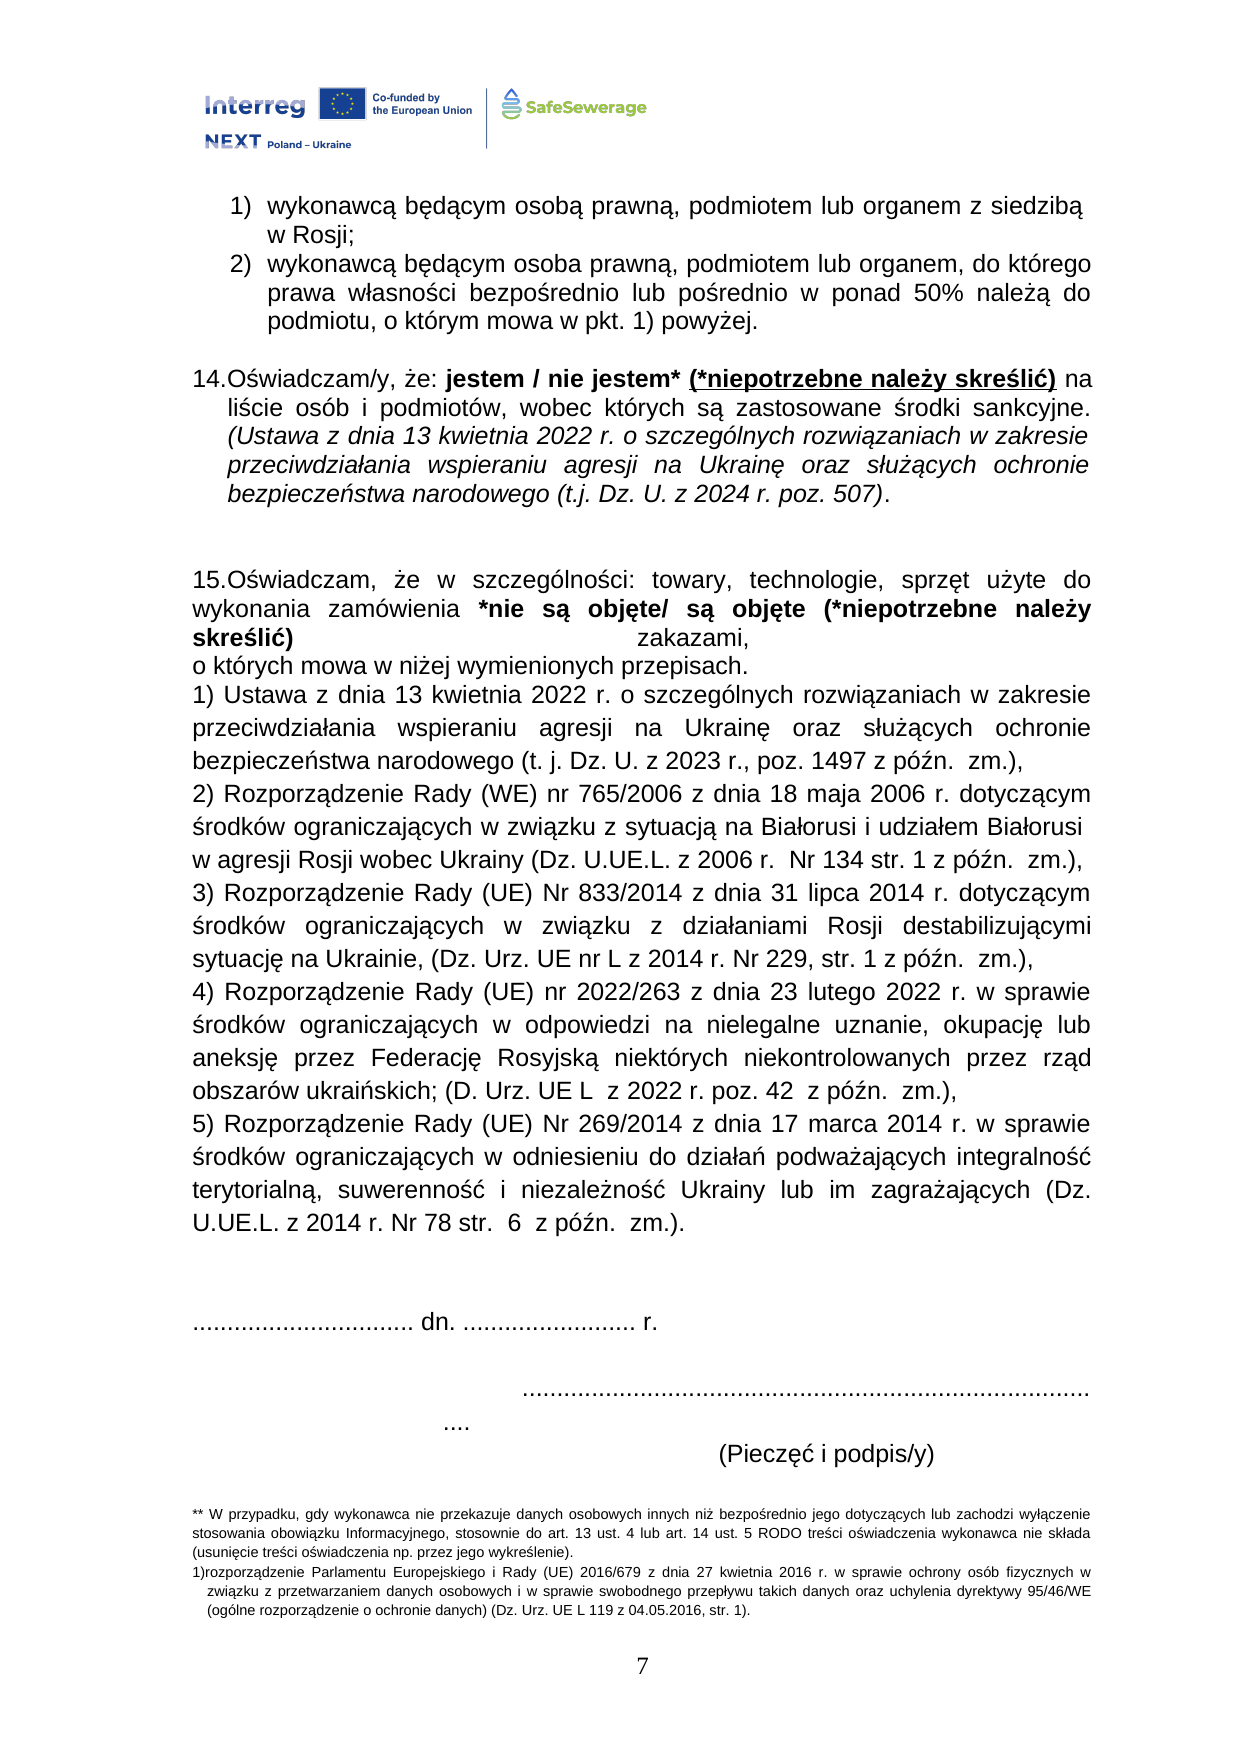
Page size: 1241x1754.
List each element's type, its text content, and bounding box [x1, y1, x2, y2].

text 5) Rozporządzenie Rady (UE) Nr 269/2014 z dnia 17 marca 2014 r. w sprawie środków ograniczających w odniesieniu do działań podważających integralność terytorialną, suwerenność i niezależność Ukrainy lub im zagrażających (Dz. U.UE.L. z 2014 r. Nr 78 str. 6 z późn. zm.). [192, 1109, 1092, 1237]
list rozporządzenie Parlamentu Europejskiego i Rady (UE) 2016/679 z dnia 27 kwietnia 2016 r. w sprawie ochrony osób fizycznych w związku z przetwarzaniem danych osobowych i w sprawie swobodnego przepływu takich danych oraz uchylenia dyrektywy 95/46/WE (ogólne rozporządzenie o ochronie danych) (Dz. Urz. UE L 119 z 04.05.2016, str. 1). [192, 1563, 1092, 1619]
text 3) Rozporządzenie Rady (UE) Nr 833/2014 z dnia 31 lipca 2014 r. dotyczącym środków ograniczających w związku z działaniami Rosji destabilizującymi sytuację na Ukrainie, (Dz. Urz. UE nr L z 2014 r. Nr 229, str. 1 z późn. zm.), [192, 878, 1092, 973]
list Oświadczam/y, że: jestem / nie jestem* (*niepotrzebne należy skreślić) na liście osób i podmiotów, wobec których są zastosowane środki sankcyjne. (Ustawa z dnia 13 kwietnia 2022 r. o szczególnych rozwiązaniach w zakresie przeciwdziałania wspieraniu agresji na Ukrainę oraz służących ochronie bezpieczeństwa narodowego (t.j. Dz. U. z 2024 r. poz. 507). [192, 364, 1092, 507]
text (Pieczęć i podpis/y) [221, 1439, 1092, 1468]
text 1) Ustawa z dnia 13 kwietnia 2022 r. o szczególnych rozwiązaniach w zakresie przeciwdziałania wspieraniu agresji na Ukrainę oraz służących ochronie bezpieczeństwa narodowego (t. j. Dz. U. z 2023 r., poz. 1497 z późn. zm.), [192, 680, 1092, 775]
text ................................ dn. ......................... r. [192, 1307, 1092, 1336]
list wykonawcą będącym osoba prawną, podmiotem lub organem, do którego prawa własności bezpośrednio lub pośrednio w ponad 50% należą do podmiotu, o którym mowa w pkt. 1) powyżej. [229, 249, 1092, 335]
text ...................................................................................... [443, 1373, 1092, 1435]
text 2) Rozporządzenie Rady (WE) nr 765/2006 z dnia 18 maja 2006 r. dotyczącym środków ograniczających w związku z sytuacją na Białorusi i udziałem Białorusi w agresji Rosji wobec Ukrainy (Dz. U.UE.L. z 2006 r. Nr 134 str. 1 z późn. zm.), [192, 779, 1092, 874]
text 4) Rozporządzenie Rady (UE) nr 2022/263 z dnia 23 lutego 2022 r. w sprawie środków ograniczających w odpowiedzi na nielegalne uznanie, okupację lub aneksję przez Federację Rosyjską niektórych niekontrolowanych przez rząd obszarów ukraińskich; (D. Urz. UE L z 2022 r. poz. 42 z późn. zm.), [192, 977, 1092, 1105]
list Oświadczam, że w szczególności: towary, technologie, sprzęt użyte do wykonania zamówienia *nie są objęte/ są objęte (*niepotrzebne należy skreślić) zakazami, o których mowa w niżej wymienionych przepisach. [192, 565, 1092, 680]
list wykonawcą będącym osobą prawną, podmiotem lub organem z siedzibą w Rosji; [229, 191, 1092, 249]
picture [192, 73, 661, 163]
text ** W przypadku, gdy wykonawca nie przekazuje danych osobowych innych niż bezpośrednio jego dotyczących lub zachodzi wyłączenie stosowania obowiązku Informacyjnego, stosownie do art. 13 ust. 4 lub art. 14 ust. 5 RODO treści oświadczenia wykonawca nie składa (usunięcie treści oświadczenia np. przez jego wykreślenie). [192, 1506, 1092, 1561]
